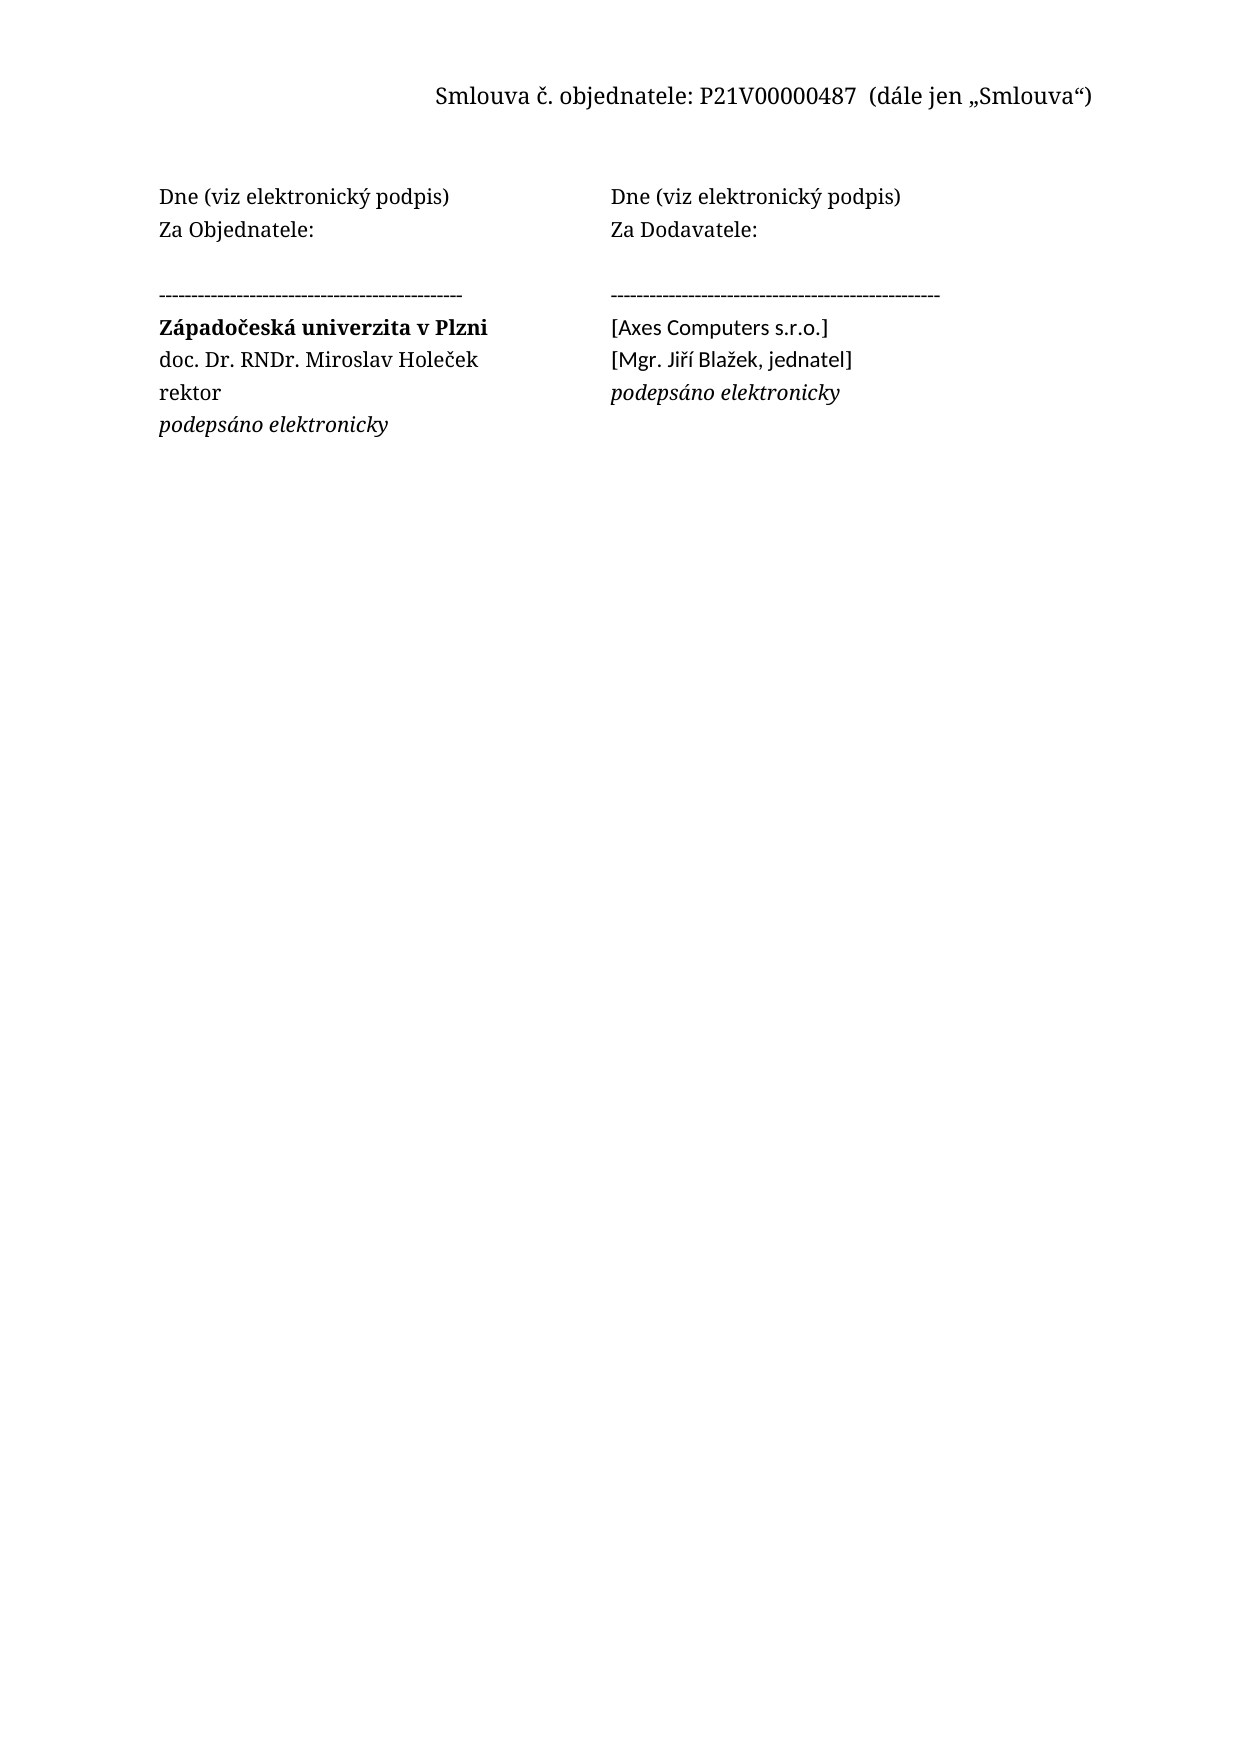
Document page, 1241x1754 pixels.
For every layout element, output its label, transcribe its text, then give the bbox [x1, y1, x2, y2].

table_header Dne (viz elektronický podpis) Za Dodavatele: --------------------------------------------------- [Axes Computers s.r.o.] [Mgr. Jiří Blažek, jednatel] podepsáno elektronicky [599, 183, 1051, 443]
table_header Dne (viz elektronický podpis) Za Objednatele: ----------------------------------------------- Západočeská univerzita v Plzni doc. Dr. RNDr. Miroslav Holeček rektor podepsáno elektronicky [148, 183, 599, 443]
